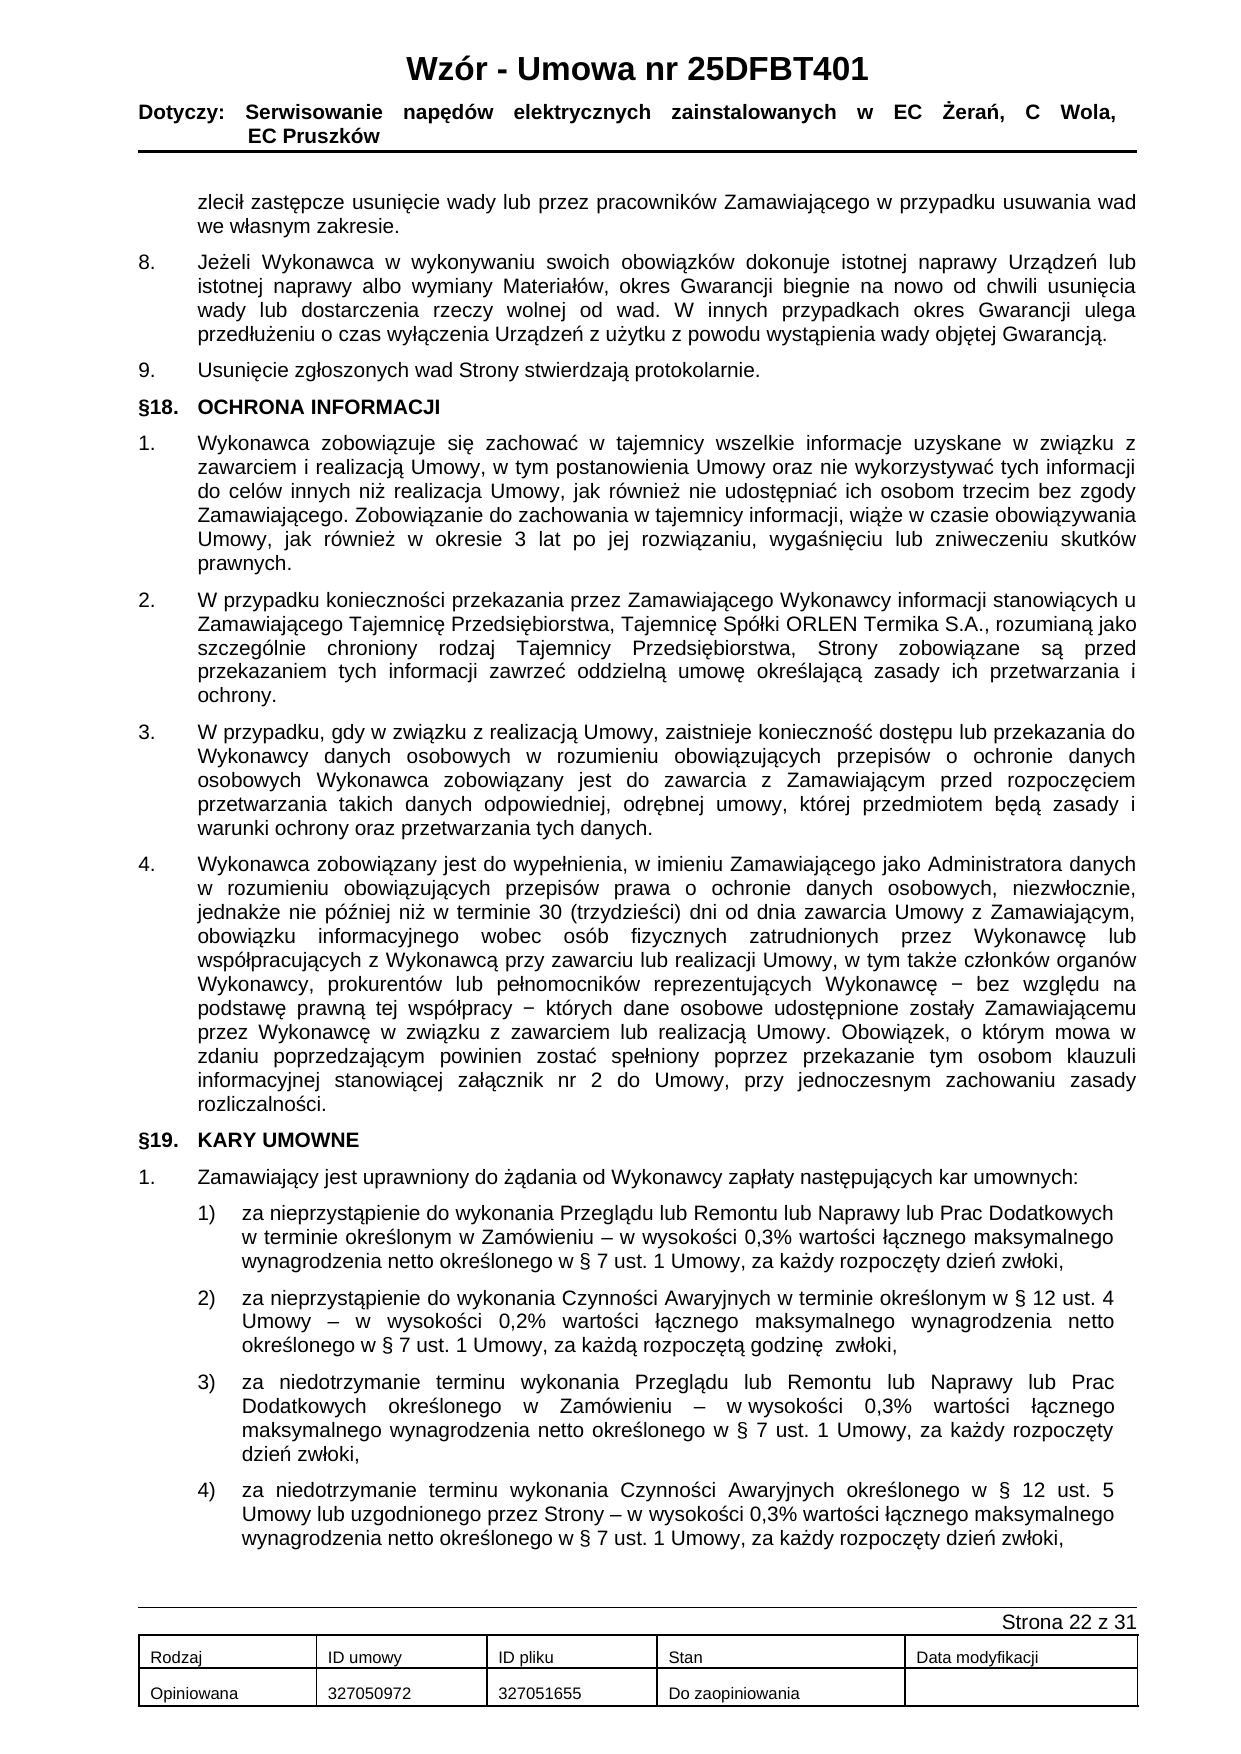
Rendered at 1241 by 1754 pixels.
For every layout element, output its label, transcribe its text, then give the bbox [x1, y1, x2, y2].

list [138, 189, 1137, 237]
list W przypadku konieczności przekazania przez Zamawiającego Wykonawcy informacji stanowiących u Zamawiającego Tajemnicę Przedsiębiorstwa, Tajemnicę Spółki ORLEN Termika S.A., rozumianą jako szczególnie chroniony rodzaj Tajemnicy Przedsiębiorstwa, Strony zobowiązane są przed przekazaniem tych informacji zawrzeć oddzielną umowę określającą zasady ich przetwarzania i ochrony. [138, 587, 1137, 707]
list za nieprzystąpienie do wykonania Czynności Awaryjnych w terminie określonym w § 12 ust. 4 Umowy – w wysokości 0,2% wartości łącznego maksymalnego wynagrodzenia netto określonego w § 7 ust. 1 Umowy, za każdą rozpoczętą godzinę zwłoki, [197, 1285, 1115, 1357]
list Wykonawca zobowiązany jest do wypełnienia, w imieniu Zamawiającego jako Administratora danych w rozumieniu obowiązujących przepisów prawa o ochronie danych osobowych, niezwłocznie, jednakże nie później niż w terminie 30 (trzydzieści) dni od dnia zawarcia Umowy z Zamawiającym, obowiązku informacyjnego wobec osób fizycznych zatrudnionych przez Wykonawcę lub współpracujących z Wykonawcą przy zawarciu lub realizacji Umowy, w tym także członków organów Wykonawcy, prokurentów lub pełnomocników reprezentujących Wykonawcę − bez względu na podstawę prawną tej współpracy − których dane osobowe udostępnione zostały Zamawiającemu przez Wykonawcę w związku z zawarciem lub realizacją Umowy. Obowiązek, o którym mowa w zdaniu poprzedzającym powinien zostać spełniony poprzez przekazanie tym osobom klauzuli informacyjnej stanowiącej załącznik nr 2 do Umowy, przy jednoczesnym zachowaniu zasady rozliczalności. [138, 852, 1137, 1116]
subtitle OCHRONA INFORMACJI [138, 395, 1137, 419]
list W przypadku, gdy w związku z realizacją Umowy, zaistnieje konieczność dostępu lub przekazania do Wykonawcy danych osobowych w rozumieniu obowiązujących przepisów o ochronie danych osobowych Wykonawca zobowiązany jest do zawarcia z Zamawiającym przed rozpoczęciem przetwarzania takich danych odpowiedniej, odrębnej umowy, której przedmiotem będą zasady i warunki ochrony oraz przetwarzania tych danych. [138, 720, 1137, 839]
list za nieprzystąpienie do wykonania Przeglądu lub Remontu lub Naprawy lub Prac Dodatkowych w terminie określonym w Zamówieniu – w wysokości 0,3% wartości łącznego maksymalnego wynagrodzenia netto określonego w § 7 ust. 1 Umowy, za każdy rozpoczęty dzień zwłoki, [197, 1201, 1115, 1273]
subtitle Kary umowne [138, 1128, 1137, 1152]
list za niedotrzymanie terminu wykonania Przeglądu lub Remontu lub Naprawy lub Prac Dodatkowych określonego w Zamówieniu – w wysokości 0,3% wartości łącznego maksymalnego wynagrodzenia netto określonego w § 7 ust. 1 Umowy, za każdy rozpoczęty dzień zwłoki, [197, 1370, 1115, 1466]
list Usunięcie zgłoszonych wad Strony stwierdzają protokolarnie. [138, 358, 1137, 382]
list za niedotrzymanie terminu wykonania Czynności Awaryjnych określonego w § 12 ust. 5 Umowy lub uzgodnionego przez Strony – w wysokości 0,3% wartości łącznego maksymalnego wynagrodzenia netto określonego w § 7 ust. 1 Umowy, za każdy rozpoczęty dzień zwłoki, [197, 1478, 1115, 1550]
list Jeżeli Wykonawca w wykonywaniu swoich obowiązków dokonuje istotnej naprawy Urządzeń lub istotnej naprawy albo wymiany Materiałów, okres Gwarancji biegnie na nowo od chwili usunięcia wady lub dostarczenia rzeczy wolnej od wad. W innych przypadkach okres Gwarancji ulega przedłużeniu o czas wyłączenia Urządzeń z użytku z powodu wystąpienia wady objętej Gwarancją. [138, 250, 1137, 346]
list Wykonawca zobowiązuje się zachować w tajemnicy wszelkie informacje uzyskane w związku z zawarciem i realizacją Umowy, w tym postanowienia Umowy oraz nie wykorzystywać tych informacji do celów innych niż realizacja Umowy, jak również nie udostępniać ich osobom trzecim bez zgody Zamawiającego. Zobowiązanie do zachowania w tajemnicy informacji, wiąże w czasie obowiązywania Umowy, jak również w okresie 3 lat po jej rozwiązaniu, wygaśnięciu lub zniweczeniu skutków prawnych. [138, 431, 1137, 575]
list Zamawiający jest uprawniony do żądania od Wykonawcy zapłaty następujących kar umownych: [138, 1164, 1137, 1188]
